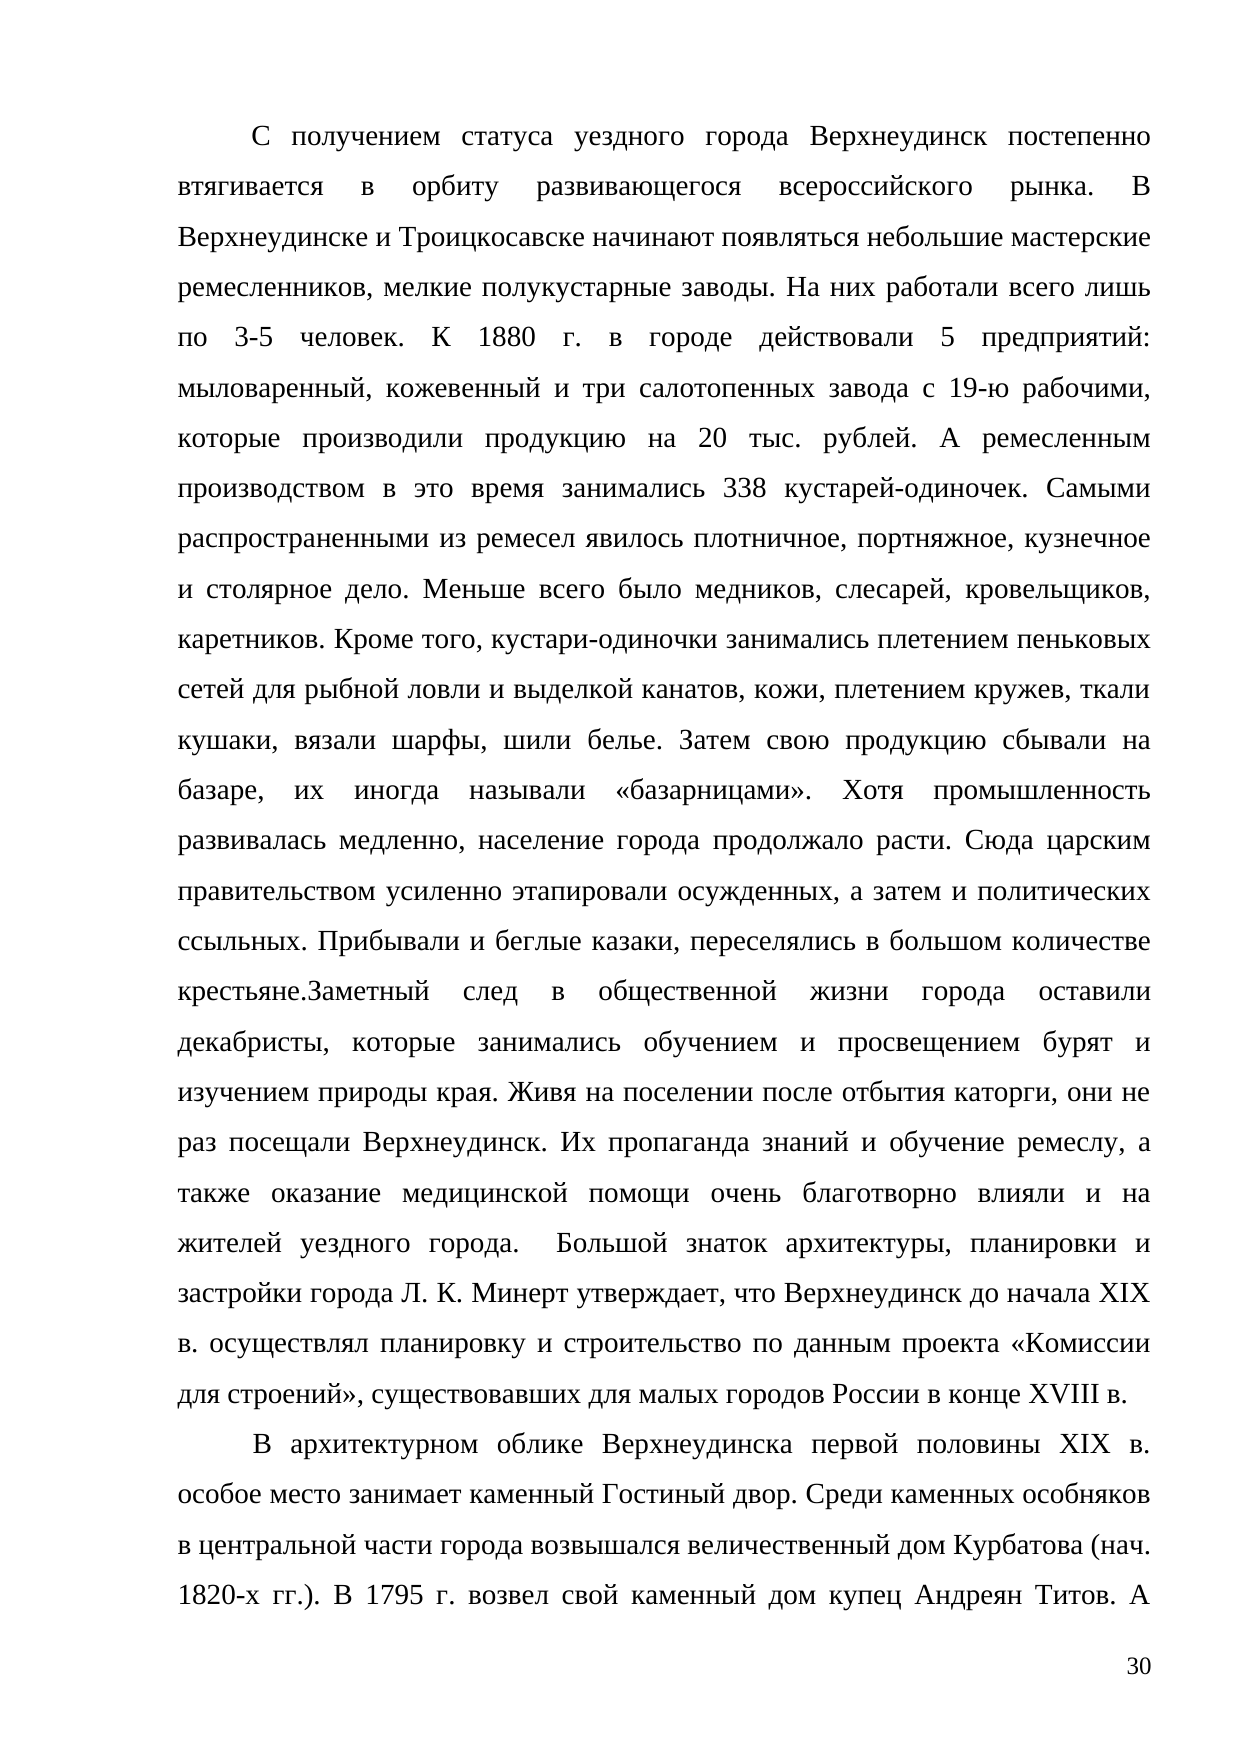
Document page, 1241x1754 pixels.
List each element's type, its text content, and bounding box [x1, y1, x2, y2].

text С получением статуса уездного города Верхнеудинск постепенно втягивается в орбиту развивающегося всероссийского рынка. В Верхнеудинске и Троицкосавске начинают появляться небольшие мастерские ремесленников, мелкие полукустарные заводы. На них работали всего лишь по 3-5 человек. К . в городе действовали 5 предприятий: мыловаренный, кожевенный и три салотопенных завода с 19-ю рабочими, которые производили продукцию на 20 тыс. рублей. А ремесленным производством в это время занимались 338 кустарей-одиночек. Самыми распространенными из ремесел явилось плотничное, портняжное, кузнечное и столярное дело. Меньше всего было медников, слесарей, кровельщиков, каретников. Кроме того, кустари-одиночки занимались плетением пеньковых сетей для рыбной ловли и выделкой канатов, кожи, плетением кружев, ткали кушаки, вязали шарфы, шили белье. Затем свою продукцию сбывали на базаре, их иногда называли «базарницами». Хотя промышленность развивалась медленно, население города продолжало расти. Сюда царским правительством усиленно этапировали осужденных, а затем и политических ссыльных. Прибывали и беглые казаки, переселялись в большом количестве крестьяне.Заметный след в общественной жизни города оставили декабристы, которые занимались обучением и просвещением бурят и изучением природы края. Живя на поселении после отбытия каторги, они не раз посещали Верхнеудинск. Их пропаганда знаний и обучение ремеслу, а также оказание медицинской помощи очень благотворно влияли и на жителей уездного города. Большой знаток архитектуры, планировки и застройки города Л. К. Минерт утверждает, что Верхнеудинск до начала XIX в. осуществлял планировку и строительство по данным проекта «Комиссии для строений», существовавших для малых городов России в конце XVIII в. [177, 118, 1152, 1409]
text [177, 1426, 1152, 1611]
